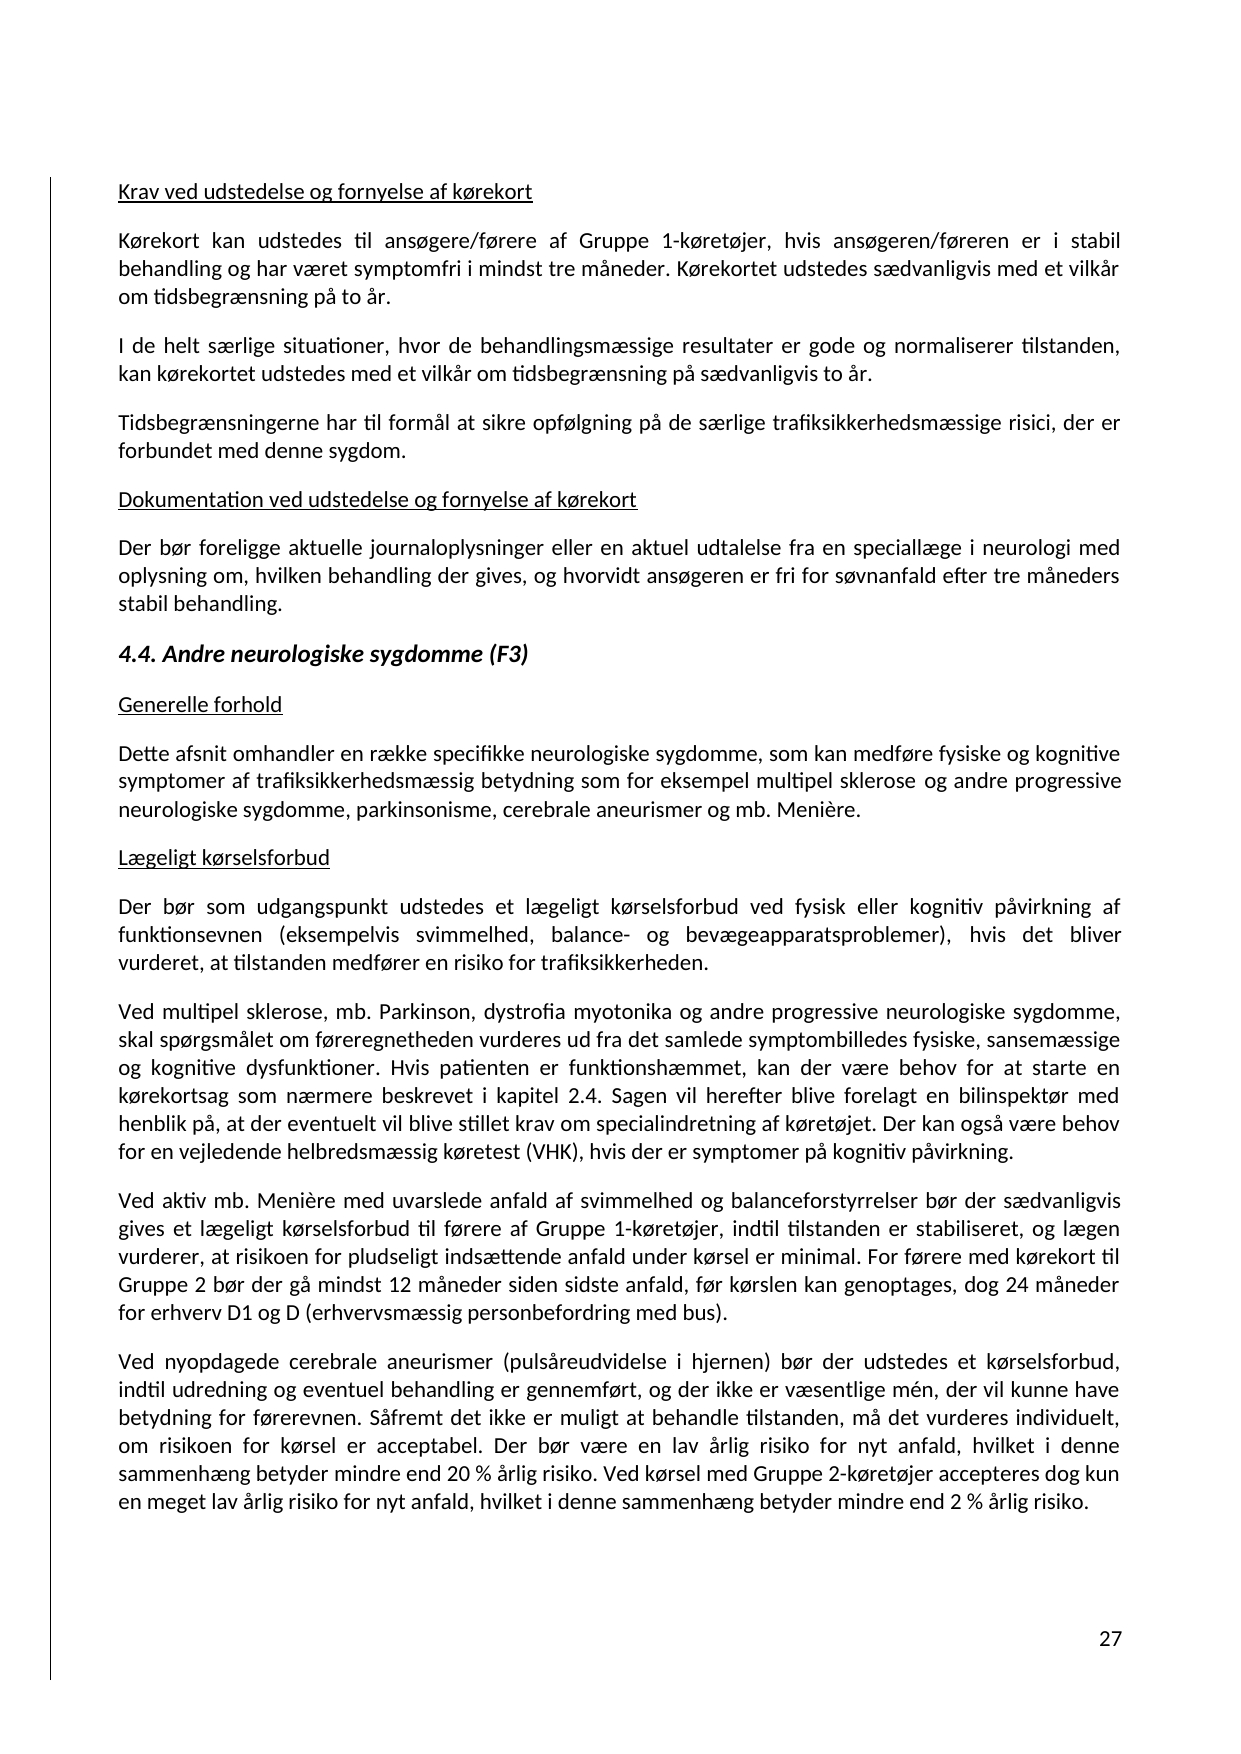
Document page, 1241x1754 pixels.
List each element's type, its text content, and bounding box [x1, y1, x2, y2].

text Dette afsnit omhandler en række specifikke neurologiske sygdomme, som kan medføre fysiske og kognitive symptomer af trafiksikkerhedsmæssig betydning som for eksempel multipel sklerose og andre progressive neurologiske sygdomme, parkinsonisme, cerebrale aneurismer og mb. Menière. [118, 739, 1122, 823]
text Tidsbegrænsningerne har til formål at sikre opfølgning på de særlige trafiksikkerhedsmæssige risici, der er forbundet med denne sygdom. [118, 408, 1122, 464]
text Lægeligt kørselsforbud [118, 843, 1122, 872]
text Ved multipel sklerose, mb. Parkinson, dystrofia myotonika og andre progressive neurologiske sygdomme, skal spørgsmålet om føreregnetheden vurderes ud fra det samlede symptombilledes fysiske, sansemæssige og kognitive dysfunktioner. Hvis patienten er funktionshæmmet, kan der være behov for at starte en kørekortsag som nærmere beskrevet i kapitel 2.4. Sagen vil herefter blive forelagt en bilinspektør med henblik på, at der eventuelt vil blive stillet krav om specialindretning af køretøjet. Der kan også være behov for en vejledende helbredsmæssig køretest (VHK), hvis der er symptomer på kognitiv påvirkning. [118, 997, 1122, 1165]
text Der bør foreligge aktuelle journaloplysninger eller en aktuel udtalelse fra en speciallæge i neurologi med oplysning om, hvilken behandling der gives, og hvorvidt ansøgeren er fri for søvnanfald efter tre måneders stabil behandling. [118, 533, 1122, 618]
text I de helt særlige situationer, hvor de behandlingsmæssige resultater er gode og normaliserer tilstanden, kan kørekortet udstedes med et vilkår om tidsbegrænsning på sædvanligvis to år. [118, 331, 1122, 387]
text Kørekort kan udstedes til ansøgere/førere af Gruppe 1-køretøjer, hvis ansøgeren/føreren er i stabil behandling og har været symptomfri i mindst tre måneder. Kørekortet udstedes sædvanligvis med et vilkår om tidsbegrænsning på to år. [118, 226, 1122, 310]
text Der bør som udgangspunkt udstedes et lægeligt kørselsforbud ved fysisk eller kognitiv påvirkning af funktionsevnen (eksempelvis svimmelhed, balance- og bevægeapparatsproblemer), hvis det bliver vurderet, at tilstanden medfører en risiko for trafiksikkerheden. [118, 892, 1122, 976]
text Krav ved udstedelse og fornyelse af kørekort [118, 177, 1122, 205]
text Generelle forhold [118, 690, 1122, 718]
text Dokumentation ved udstedelse og fornyelse af kørekort [118, 485, 1122, 513]
text 4.4. Andre neurologiske sygdomme (F3) [118, 638, 1122, 669]
text Ved nyopdagede cerebrale aneurismer (pulsåreudvidelse i hjernen) bør der udstedes et kørselsforbud, indtil udredning og eventuel behandling er gennemført, og der ikke er væsentlige mén, der vil kunne have betydning for førerevnen. Såfremt det ikke er muligt at behandle tilstanden, må det vurderes individuelt, om risikoen for kørsel er acceptabel. Der bør være en lav årlig risiko for nyt anfald, hvilket i denne sammenhæng betyder mindre end 20 % årlig risiko. Ved kørsel med Gruppe 2-køretøjer accepteres dog kun en meget lav årlig risiko for nyt anfald, hvilket i denne sammenhæng betyder mindre end 2 % årlig risiko. [118, 1347, 1122, 1515]
text Ved aktiv mb. Menière med uvarslede anfald af svimmelhed og balanceforstyrrelser bør der sædvanligvis gives et lægeligt kørselsforbud til førere af Gruppe 1-køretøjer, indtil tilstanden er stabiliseret, og lægen vurderer, at risikoen for pludseligt indsættende anfald under kørsel er minimal. For førere med kørekort til Gruppe 2 bør der gå mindst 12 måneder siden sidste anfald, før kørslen kan genoptages, dog 24 måneder for erhverv D1 og D (erhvervsmæssig personbefordring med bus). [118, 1186, 1122, 1326]
